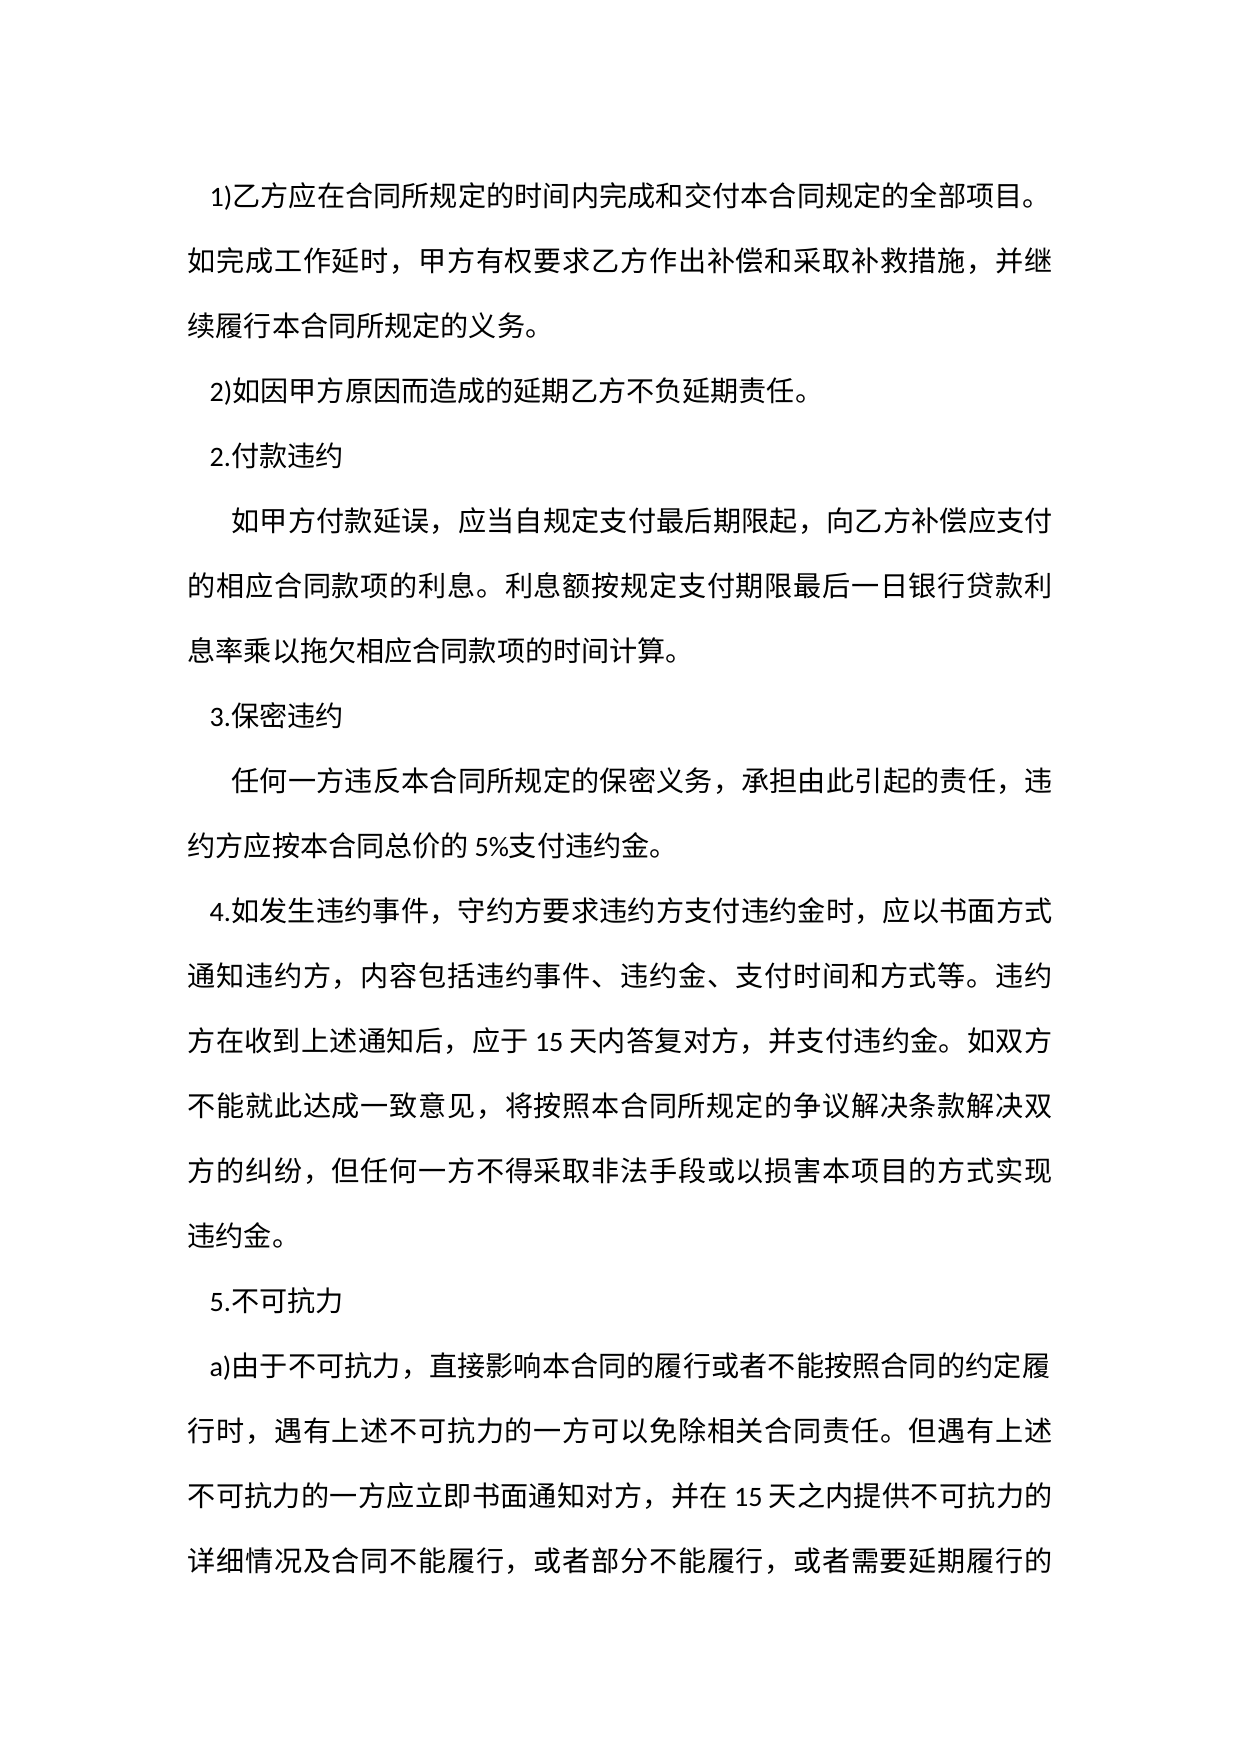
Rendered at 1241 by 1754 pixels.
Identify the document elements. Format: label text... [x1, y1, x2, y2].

text 4.如发生违约事件，守约方要求违约方支付违约金时，应以书面方式通知违约方，内容包括违约事件、违约金、支付时间和方式等。违约方在收到上述通知后，应于15天内答复对方，并支付违约金。如双方不能就此达成一致意见，将按照本合同所规定的争议解决条款解决双方的纠纷，但任何一方不得采取非法手段或以损害本项目的方式实现违约金。 [187, 877, 1053, 1267]
text 5.不可抗力 [187, 1267, 1053, 1332]
text 1)乙方应在合同所规定的时间内完成和交付本合同规定的全部项目。如完成工作延时，甲方有权要求乙方作出补偿和采取补救措施，并继续履行本合同所规定的义务。 [187, 162, 1053, 357]
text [187, 1332, 1053, 1592]
text 任何一方违反本合同所规定的保密义务，承担由此引起的责任，违约方应按本合同总价的5%支付违约金。 [187, 747, 1053, 877]
text 2)如因甲方原因而造成的延期乙方不负延期责任。 [187, 357, 1053, 422]
text 2.付款违约 [187, 422, 1053, 487]
text 如甲方付款延误，应当自规定支付最后期限起，向乙方补偿应支付的相应合同款项的利息。利息额按规定支付期限最后一日银行贷款利息率乘以拖欠相应合同款项的时间计算。 [187, 487, 1053, 682]
text 3.保密违约 [187, 682, 1053, 747]
